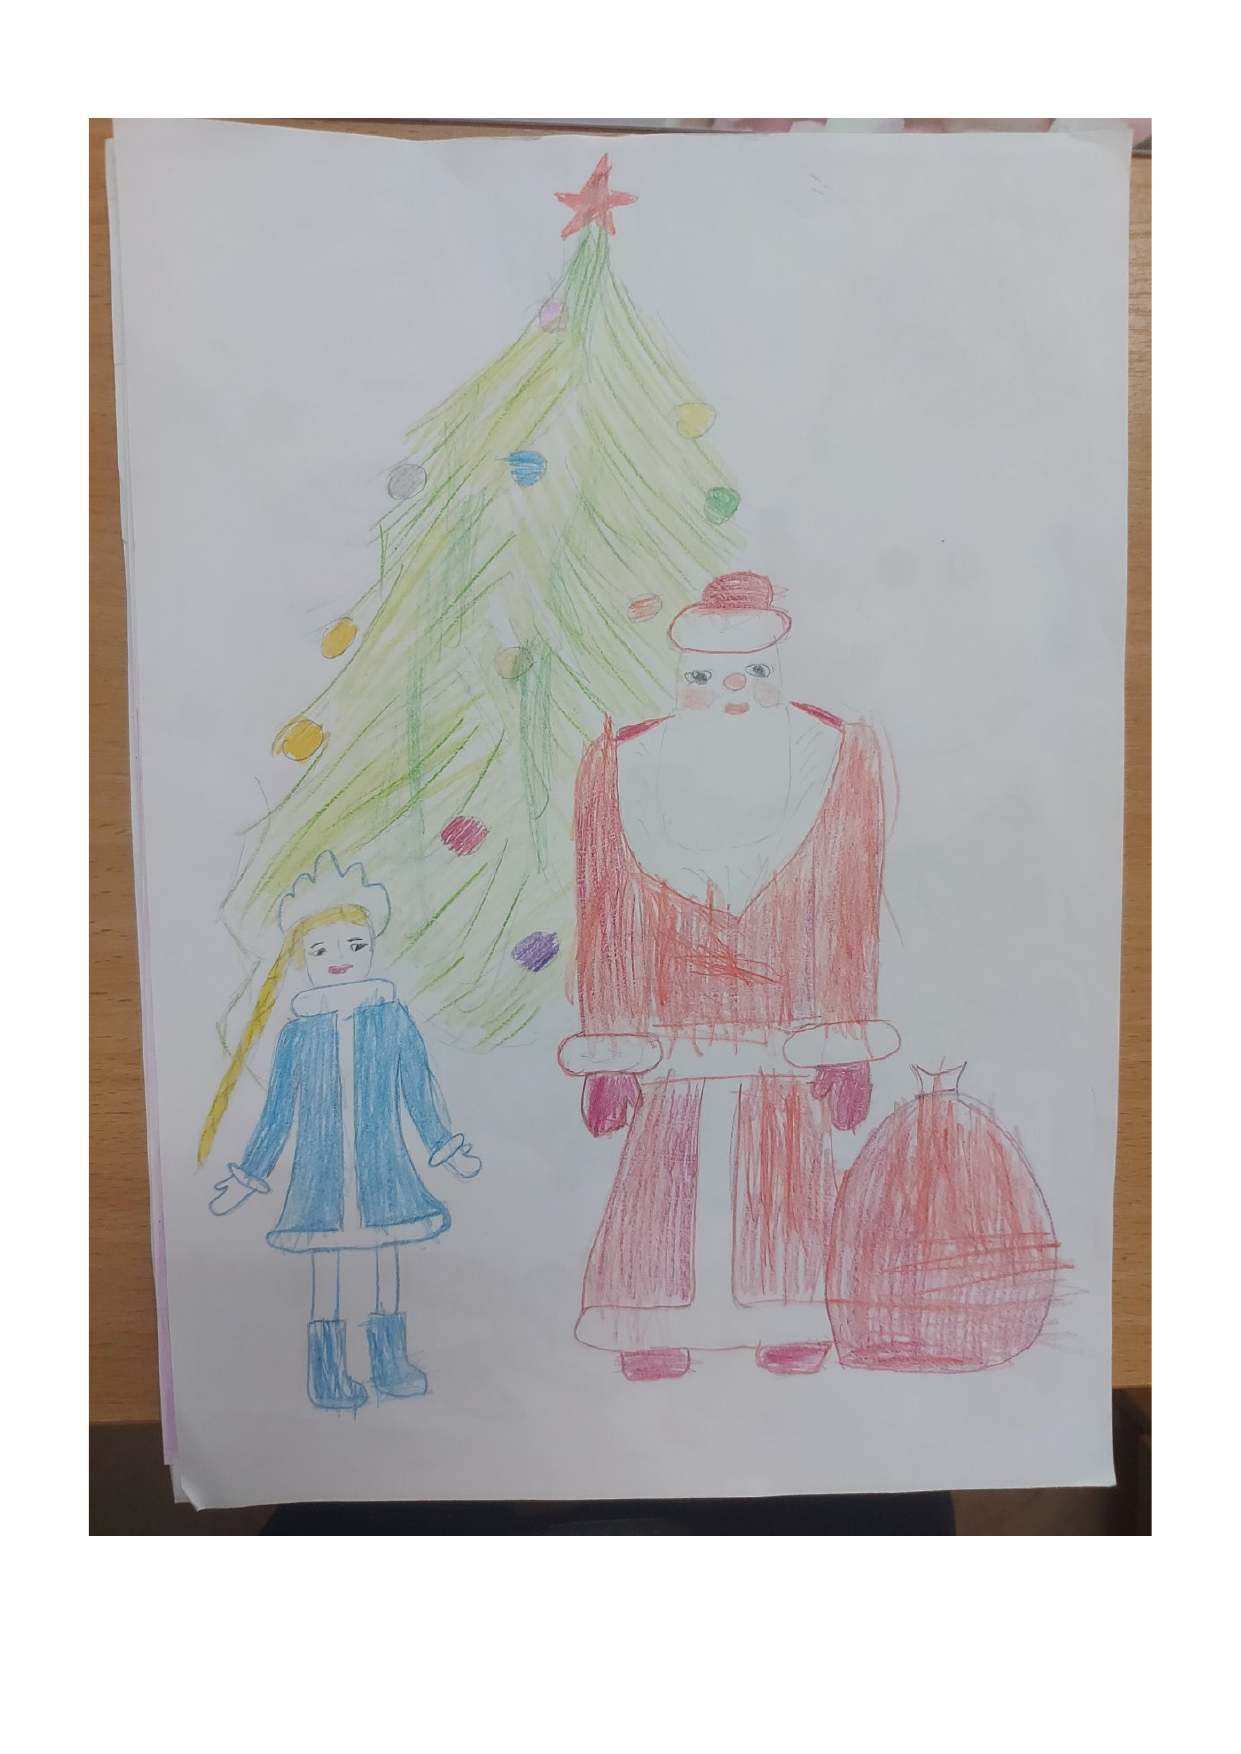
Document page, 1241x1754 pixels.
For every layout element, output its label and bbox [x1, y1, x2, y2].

picture [88, 118, 1152, 1536]
